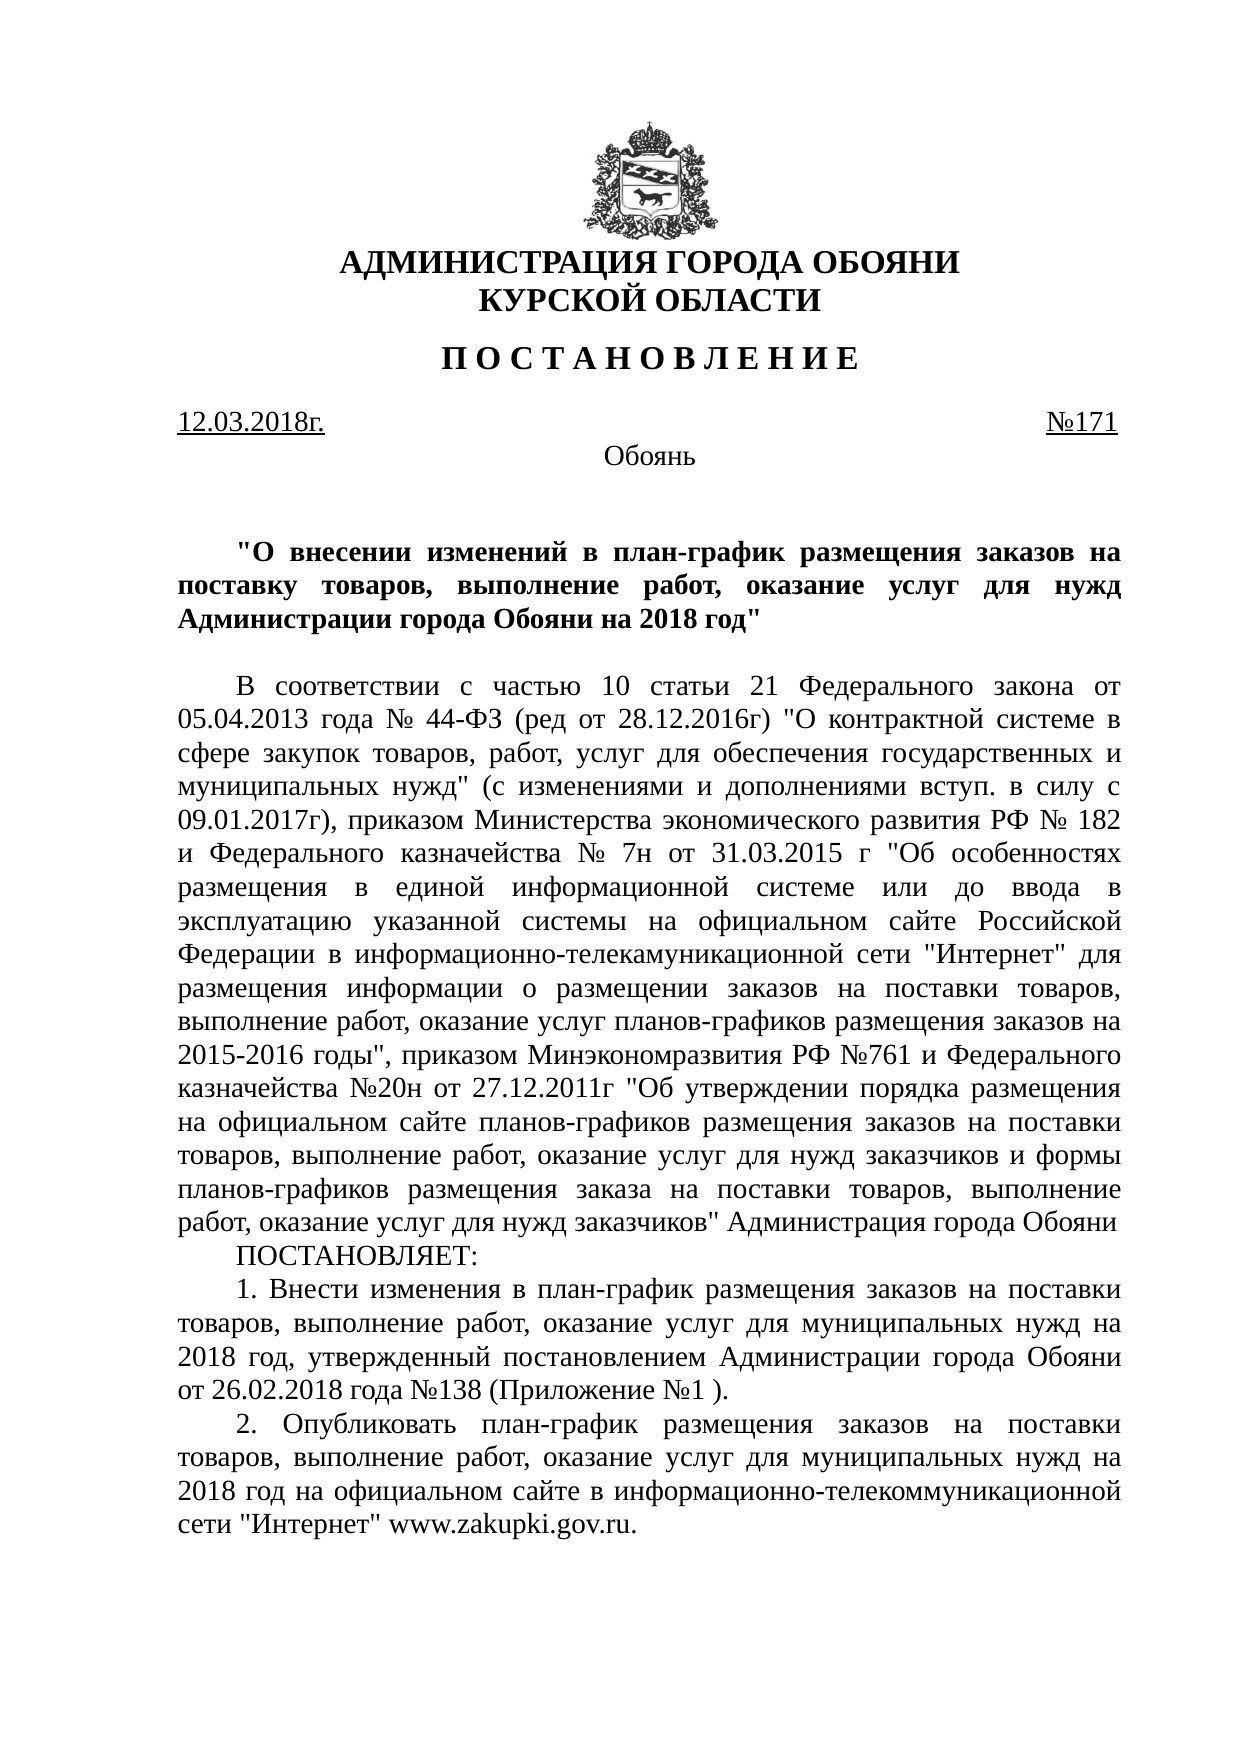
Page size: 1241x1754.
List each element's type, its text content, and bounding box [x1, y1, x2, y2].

picture [581, 118, 719, 242]
text 2. Опубликовать план-график размещения заказов на поставки товаров, выполнение работ, оказание услуг для муниципальных нужд на 2018 год на официальном сайте в информационно-телекоммуникационной сети "Интернет" www.zakupki.gov.ru. [177, 1406, 1122, 1540]
text 12.03.2018г. №171 [177, 404, 1122, 438]
text Обоянь [177, 438, 1122, 471]
text АДМИНИСТРАЦИЯ ГОРОДА ОБОЯНИ [177, 242, 1122, 280]
text КУРСКОЙ ОБЛАСТИ [177, 280, 1122, 319]
text ПОСТАНОВЛЯЕТ: [177, 1238, 1122, 1272]
text "О внесении изменений в план-график размещения заказов на поставку товаров, выполнение работ, оказание услуг для нужд Администрации города Обояни на 2018 год" [177, 534, 1122, 634]
text П О С Т А Н О В Л Е Н И Е [177, 338, 1122, 376]
text 1. Внести изменения в план-график размещения заказов на поставки товаров, выполнение работ, оказание услуг для муниципальных нужд на 2018 год, утвержденный постановлением Администрации города Обояни от 26.02.2018 года №138 (Приложение №1 ). [177, 1272, 1122, 1406]
text В соответствии с частью 10 статьи 21 Федерального закона от 05.04.2013 года № 44-ФЗ (ред от 28.12.2016г) "О контрактной системе в сфере закупок товаров, работ, услуг для обеспечения государственных и муниципальных нужд" (с изменениями и дополнениями вступ. в силу с 09.01.2017г), приказом Министерства экономического развития РФ № 182 и Федерального казначейства № 7н от 31.03.2015 г "Об особенностях размещения в единой информационной системе или до ввода в эксплуатацию указанной системы на официальном сайте Российской Федерации в информационно-телекамуникационной сети "Интернет" для размещения информации о размещении заказов на поставки товаров, выполнение работ, оказание услуг планов-графиков размещения заказов на 2015-2016 годы", приказом Минэкономразвития РФ №761 и Федерального казначейства №20н от 27.12.2011г "Об утверждении порядка размещения на официальном сайте планов-графиков размещения заказов на поставки товаров, выполнение работ, оказание услуг для нужд заказчиков и формы планов-графиков размещения заказа на поставки товаров, выполнение работ, оказание услуг для нужд заказчиков" Администрация города Обояни [177, 668, 1122, 1238]
